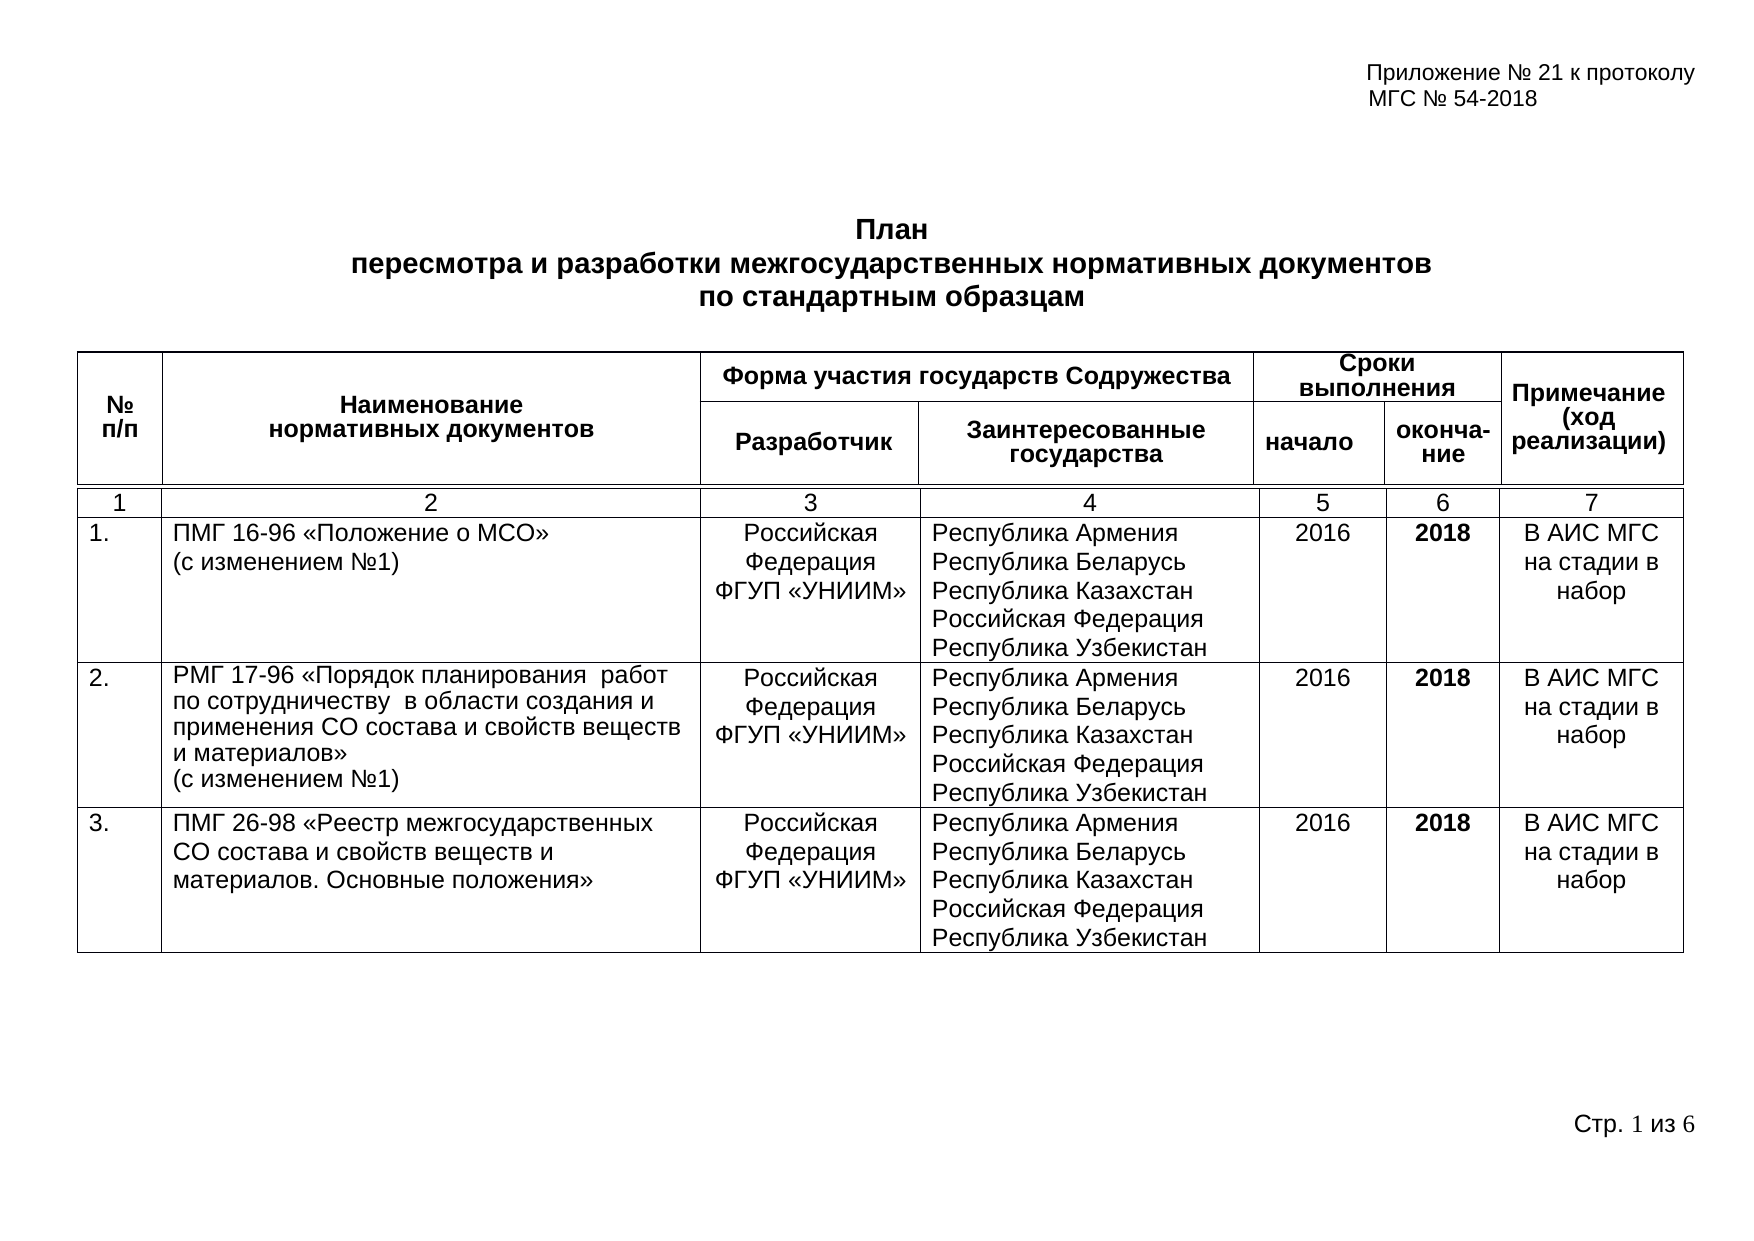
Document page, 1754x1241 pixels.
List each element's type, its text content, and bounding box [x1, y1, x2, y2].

table_header Сроки выполнения [1254, 353, 1501, 401]
table_header 2 [162, 489, 700, 517]
table_header 5 [1260, 489, 1386, 517]
table_cell РМГ 17-96 «Порядок планирования работ по сотрудничеству в области создания и применения СО состава и свойств веществ и материалов» (с изменением №1) [162, 663, 700, 807]
table_header Форма участия государств Содружества [701, 353, 1253, 401]
table_cell оконча-ние [1385, 402, 1501, 484]
table_cell ПМГ 26-98 «Реестр межгосударственных СО состава и свойств веществ и материалов. Основные положения» [162, 808, 700, 952]
table_cell 2016 [1260, 518, 1386, 662]
table_cell Заинтересованные государства [919, 402, 1253, 484]
table_cell Разработчик [701, 402, 918, 484]
table_cell 2016 [1260, 808, 1386, 952]
table_header 1 [78, 489, 161, 517]
table_cell Республика Армения Республика Беларусь Республика Казахстан Российская Федерация Республика Узбекистан [921, 663, 1259, 807]
table_header 3 [701, 489, 920, 517]
table_cell ПМГ 16-96 «Положение о МСО» (с изменением №1) [162, 518, 700, 662]
text по стандартным образцам [89, 279, 1695, 313]
table_header № п/п [78, 353, 162, 484]
table_header Наименование нормативных документов [163, 353, 700, 484]
table_cell [78, 518, 161, 662]
table_header 7 [1500, 489, 1683, 517]
table_cell Республика Армения Республика Беларусь Республика Казахстан Российская Федерация Республика Узбекистан [921, 808, 1259, 952]
table_cell Российская Федерация ФГУП «УНИИМ» [701, 808, 920, 952]
table_header 4 [921, 489, 1259, 517]
table_cell В АИС МГС на стадии в набор [1500, 663, 1683, 807]
text План [89, 212, 1695, 246]
text МГС № 54-2018 [89, 85, 1695, 112]
table_cell 2018 [1387, 808, 1499, 952]
table_cell 2016 [1260, 663, 1386, 807]
table_cell 2018 [1387, 663, 1499, 807]
table_cell В АИС МГС на стадии в набор [1500, 518, 1683, 662]
table_header 6 [1387, 489, 1499, 517]
text пересмотра и разработки межгосударственных нормативных документов [89, 246, 1695, 279]
table_cell В АИС МГС на стадии в набор [1500, 808, 1683, 952]
table_cell Российская Федерация ФГУП «УНИИМ» [701, 663, 920, 807]
table_cell [78, 663, 161, 807]
table_cell Республика Армения Республика Беларусь Республика Казахстан Российская Федерация Республика Узбекистан [921, 518, 1259, 662]
table_cell Российская Федерация ФГУП «УНИИМ» [701, 518, 920, 662]
text Приложение № 21 к протоколу [89, 59, 1695, 85]
table_cell [78, 808, 161, 952]
table_cell начало [1254, 402, 1384, 484]
table_cell 2018 [1387, 518, 1499, 662]
table_header Примечание (ход реализации) [1502, 353, 1683, 484]
